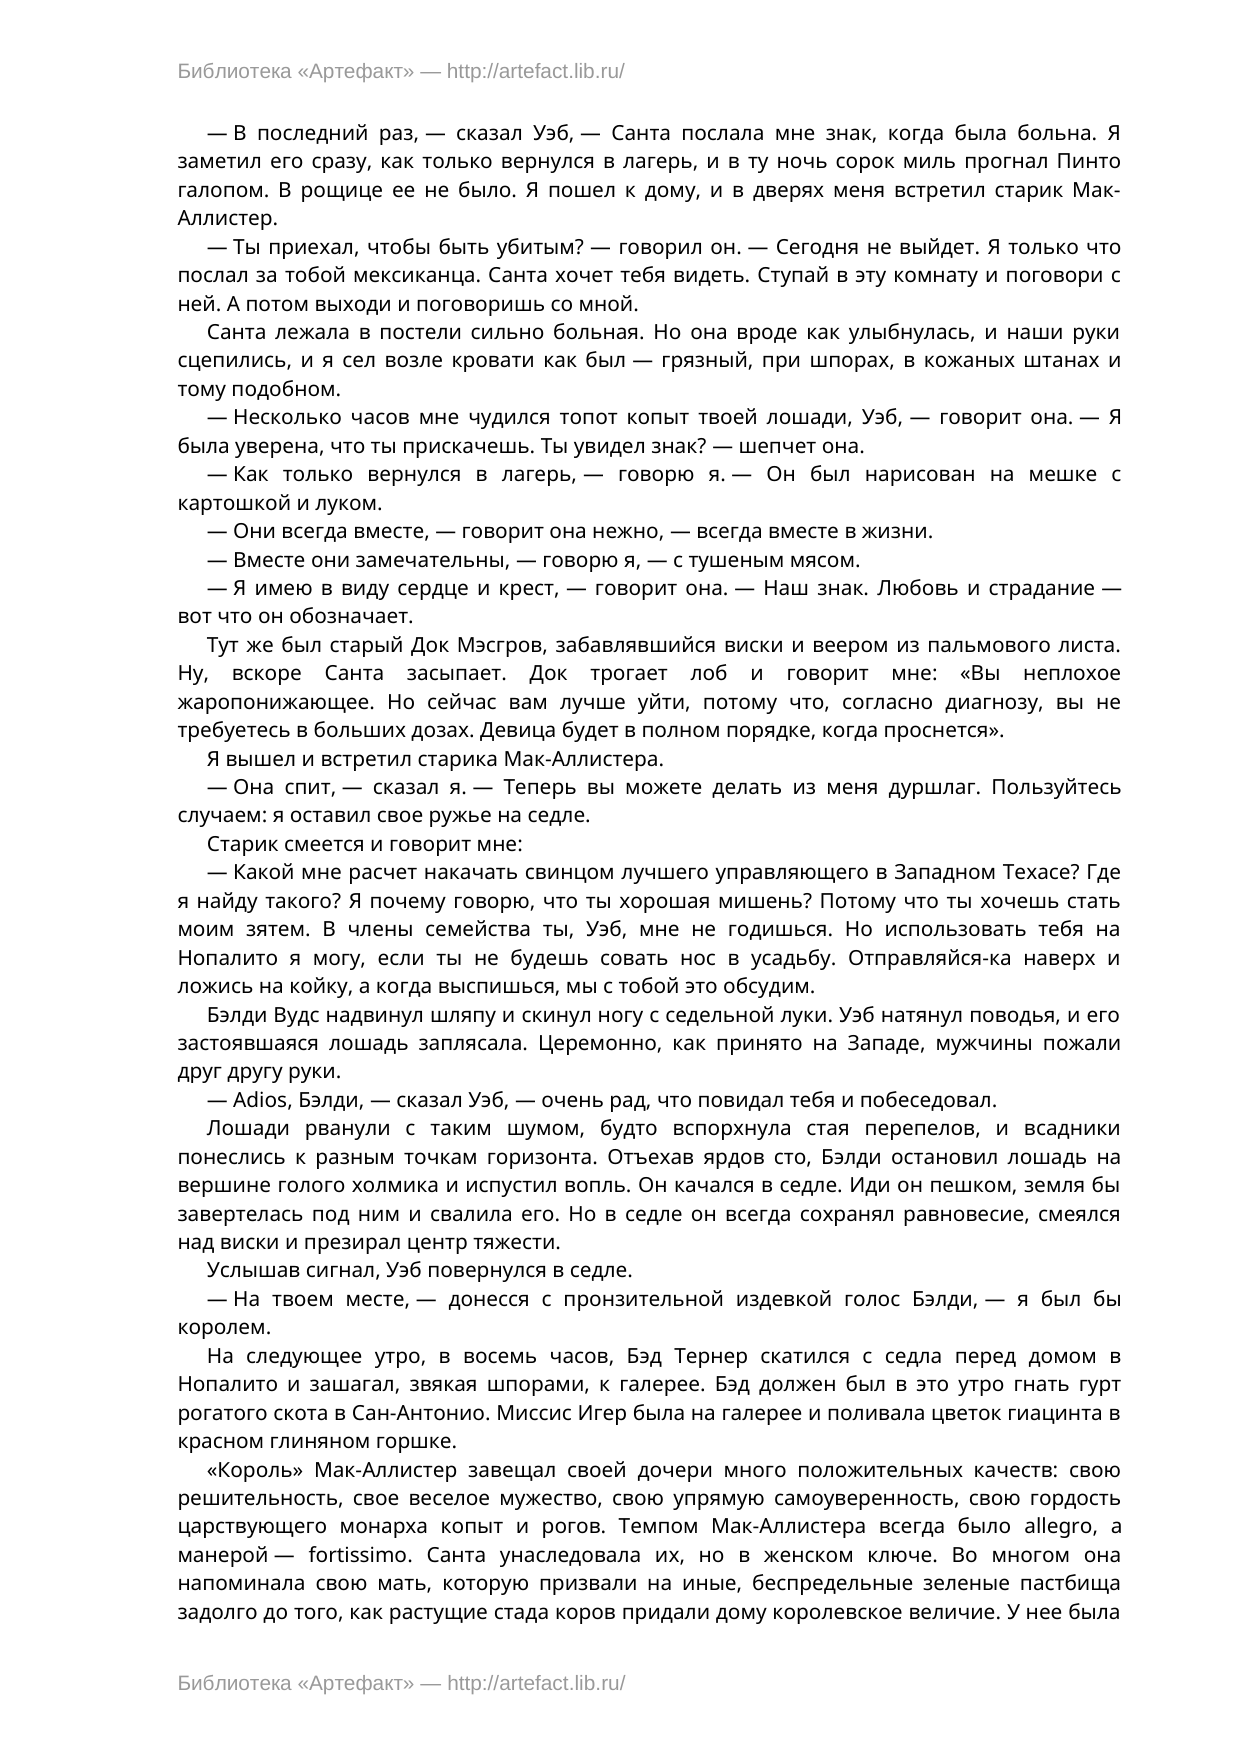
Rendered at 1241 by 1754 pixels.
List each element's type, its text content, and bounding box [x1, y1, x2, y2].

text — Adios, Бэлди, — сказал Уэб, — очень рад, что повидал тебя и побеседовал. [177, 1085, 1122, 1113]
text Услышав сигнал, Уэб повернулся в седле. [177, 1256, 1122, 1284]
text На следующее утро, в восемь часов, Бэд Тернер скатился с седла перед домом в Нопалито и зашагал, звякая шпорами, к галерее. Бэд должен был в это утро гнать гурт рогатого скота в Сан-Антонио. Миссис Игер была на галерее и поливала цветок гиацинта в красном глиняном горшке. [177, 1341, 1122, 1455]
text — Они всегда вместе, — говорит она нежно, — всегда вместе в жизни. [177, 516, 1122, 545]
text Санта лежала в постели сильно больная. Но она вроде как улыбнулась, и наши руки сцепились, и я сел возле кровати как был — грязный, при шпорах, в кожаных штанах и тому подобном. [177, 317, 1122, 402]
text — Ты приехал, чтобы быть убитым? — говорил он. — Сегодня не выйдет. Я только что послал за тобой мексиканца. Санта хочет тебя видеть. Ступай в эту комнату и поговори с ней. А потом выходи и поговоришь со мной. [177, 232, 1122, 317]
text Старик смеется и говорит мне: [177, 829, 1122, 857]
text Бэлди Вудс надвинул шляпу и скинул ногу с седельной луки. Уэб натянул поводья, и его застоявшаяся лошадь заплясала. Церемонно, как принято на Западе, мужчины пожали друг другу руки. [177, 1000, 1122, 1085]
text — Вместе они замечательны, — говорю я, — с тушеным мясом. [177, 545, 1122, 573]
text — Какой мне расчет накачать свинцом лучшего управляющего в Западном Техасе? Где я найду такого? Я почему говорю, что ты хорошая мишень? Потому что ты хочешь стать моим зятем. В члены семейства ты, Уэб, мне не годишься. Но использовать тебя на Нопалито я могу, если ты не будешь совать нос в усадьбу. Отправляйся-ка наверх и ложись на койку, а когда выспишься, мы с тобой это обсудим. [177, 857, 1122, 1000]
text — В последний раз, — сказал Уэб, — Санта послала мне знак, когда была больна. Я заметил его сразу, как только вернулся в лагерь, и в ту ночь сорок миль прогнал Пинто галопом. В рощице ее не было. Я пошел к дому, и в дверях меня встретил старик Мак-Аллистер. [177, 118, 1122, 232]
text Тут же был старый Док Мэсгров, забавлявшийся виски и веером из пальмового листа. Ну, вскоре Санта засыпает. Док трогает лоб и говорит мне: «Вы неплохое жаропонижающее. Но сейчас вам лучше уйти, потому что, согласно диагнозу, вы не требуетесь в больших дозах. Девица будет в полном порядке, когда проснется». [177, 630, 1122, 744]
text — Несколько часов мне чудился топот копыт твоей лошади, Уэб, — говорит она. — Я была уверена, что ты прискачешь. Ты увидел знак? — шепчет она. [177, 402, 1122, 459]
text Я вышел и встретил старика Мак-Аллистера. [177, 744, 1122, 772]
text — Она спит, — сказал я. — Теперь вы можете делать из меня дуршлаг. Пользуйтесь случаем: я оставил свое ружье на седле. [177, 772, 1122, 829]
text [177, 1455, 1122, 1625]
text — Как только вернулся в лагерь, — говорю я. — Он был нарисован на мешке с картошкой и луком. [177, 459, 1122, 516]
text Лошади рванули с таким шумом, будто вспорхнула стая перепелов, и всадники понеслись к разным точкам горизонта. Отъехав ярдов сто, Бэлди остановил лошадь на вершине голого холмика и испустил вопль. Он качался в седле. Иди он пешком, земля бы завертелась под ним и свалила его. Но в седле он всегда сохранял равновесие, смеялся над виски и презирал центр тяжести. [177, 1113, 1122, 1256]
text — Я имею в виду сердце и крест, — говорит она. — Наш знак. Любовь и страдание — вот что он обозначает. [177, 573, 1122, 630]
text — На твоем месте, — донесся с пронзительной издевкой голос Бэлди, — я был бы королем. [177, 1284, 1122, 1341]
